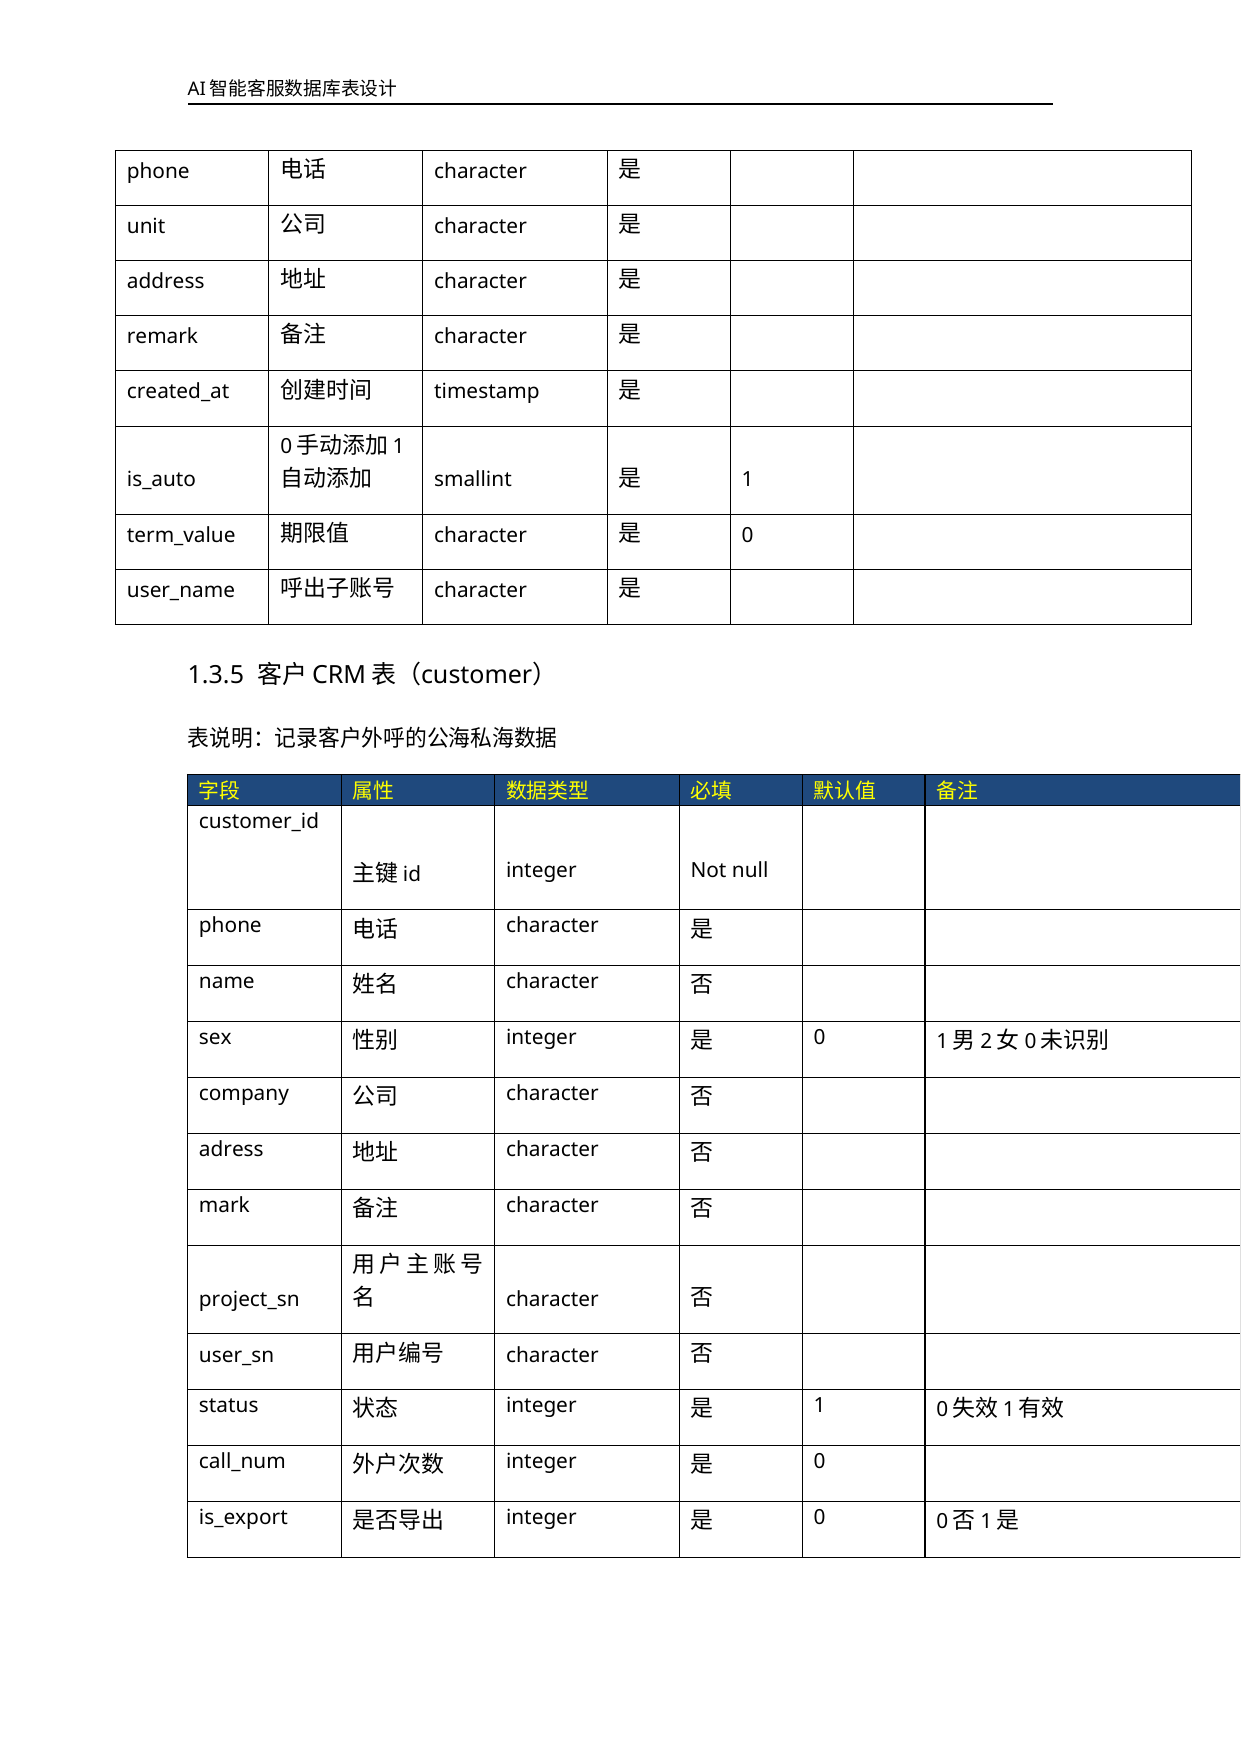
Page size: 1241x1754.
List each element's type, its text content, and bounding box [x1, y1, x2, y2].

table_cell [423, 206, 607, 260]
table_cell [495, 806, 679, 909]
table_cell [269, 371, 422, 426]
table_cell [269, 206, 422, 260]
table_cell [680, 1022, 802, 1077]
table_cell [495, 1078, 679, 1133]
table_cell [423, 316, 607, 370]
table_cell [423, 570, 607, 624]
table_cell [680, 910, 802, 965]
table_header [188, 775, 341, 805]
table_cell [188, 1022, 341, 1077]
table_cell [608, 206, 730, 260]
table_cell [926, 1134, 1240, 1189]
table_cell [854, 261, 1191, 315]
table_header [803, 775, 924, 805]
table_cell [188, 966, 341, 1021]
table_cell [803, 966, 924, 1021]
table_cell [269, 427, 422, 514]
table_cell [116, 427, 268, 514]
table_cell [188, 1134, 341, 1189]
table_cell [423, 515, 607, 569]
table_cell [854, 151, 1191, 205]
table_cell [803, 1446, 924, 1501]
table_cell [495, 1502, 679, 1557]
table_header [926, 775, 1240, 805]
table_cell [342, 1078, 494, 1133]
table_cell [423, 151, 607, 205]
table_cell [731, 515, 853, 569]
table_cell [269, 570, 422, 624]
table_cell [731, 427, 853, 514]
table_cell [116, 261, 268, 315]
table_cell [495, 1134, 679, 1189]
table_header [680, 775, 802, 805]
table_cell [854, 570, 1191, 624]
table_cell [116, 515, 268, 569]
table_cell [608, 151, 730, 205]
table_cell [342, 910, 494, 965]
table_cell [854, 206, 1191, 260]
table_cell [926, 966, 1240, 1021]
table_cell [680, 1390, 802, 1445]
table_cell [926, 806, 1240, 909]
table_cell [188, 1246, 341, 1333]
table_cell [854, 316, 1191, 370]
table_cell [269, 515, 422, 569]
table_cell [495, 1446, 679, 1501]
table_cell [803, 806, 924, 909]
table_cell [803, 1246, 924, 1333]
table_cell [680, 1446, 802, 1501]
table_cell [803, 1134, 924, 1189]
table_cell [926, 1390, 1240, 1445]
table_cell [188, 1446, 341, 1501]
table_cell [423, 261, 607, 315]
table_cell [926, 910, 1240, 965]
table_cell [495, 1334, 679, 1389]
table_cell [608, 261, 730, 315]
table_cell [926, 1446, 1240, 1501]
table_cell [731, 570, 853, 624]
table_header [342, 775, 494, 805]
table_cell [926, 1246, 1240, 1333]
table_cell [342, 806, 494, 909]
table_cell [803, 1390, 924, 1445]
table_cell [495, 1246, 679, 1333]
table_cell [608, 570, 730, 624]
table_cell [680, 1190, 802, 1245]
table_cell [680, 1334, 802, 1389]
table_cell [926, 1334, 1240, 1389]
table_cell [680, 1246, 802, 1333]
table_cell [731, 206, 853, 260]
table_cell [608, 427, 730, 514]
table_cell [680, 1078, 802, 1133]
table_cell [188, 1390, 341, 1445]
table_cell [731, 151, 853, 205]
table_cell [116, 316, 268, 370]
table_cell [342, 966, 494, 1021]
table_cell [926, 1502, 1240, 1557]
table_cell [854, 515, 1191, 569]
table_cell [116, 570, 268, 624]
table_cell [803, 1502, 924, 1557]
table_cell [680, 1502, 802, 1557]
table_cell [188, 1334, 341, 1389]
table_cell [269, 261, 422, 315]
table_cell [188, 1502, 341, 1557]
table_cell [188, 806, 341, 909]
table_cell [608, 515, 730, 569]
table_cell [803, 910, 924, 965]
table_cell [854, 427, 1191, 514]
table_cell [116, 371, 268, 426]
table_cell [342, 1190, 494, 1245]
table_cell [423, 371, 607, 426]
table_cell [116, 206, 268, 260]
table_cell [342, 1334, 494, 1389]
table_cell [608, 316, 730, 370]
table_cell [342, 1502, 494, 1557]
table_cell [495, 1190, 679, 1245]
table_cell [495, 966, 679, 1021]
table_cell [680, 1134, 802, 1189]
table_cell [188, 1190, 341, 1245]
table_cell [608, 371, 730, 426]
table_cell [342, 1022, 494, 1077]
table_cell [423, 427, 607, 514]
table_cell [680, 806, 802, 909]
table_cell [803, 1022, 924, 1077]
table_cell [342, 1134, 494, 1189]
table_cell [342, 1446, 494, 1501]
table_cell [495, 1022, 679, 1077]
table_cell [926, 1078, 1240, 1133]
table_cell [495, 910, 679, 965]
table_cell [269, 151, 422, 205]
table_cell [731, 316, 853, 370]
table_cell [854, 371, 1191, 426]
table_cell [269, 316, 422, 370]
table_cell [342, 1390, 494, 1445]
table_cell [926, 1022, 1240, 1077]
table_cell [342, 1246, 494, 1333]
text 表说明：记录客户外呼的公海私海数据 [187, 720, 1053, 753]
subtitle 1.3.5 客户CRM表（customer） [187, 654, 1053, 691]
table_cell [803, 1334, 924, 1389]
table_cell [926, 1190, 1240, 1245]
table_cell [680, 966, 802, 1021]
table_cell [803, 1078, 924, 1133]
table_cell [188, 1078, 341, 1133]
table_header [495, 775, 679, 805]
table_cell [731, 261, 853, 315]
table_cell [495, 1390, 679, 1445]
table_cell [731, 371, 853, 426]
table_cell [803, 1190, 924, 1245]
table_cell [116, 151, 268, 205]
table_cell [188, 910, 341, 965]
